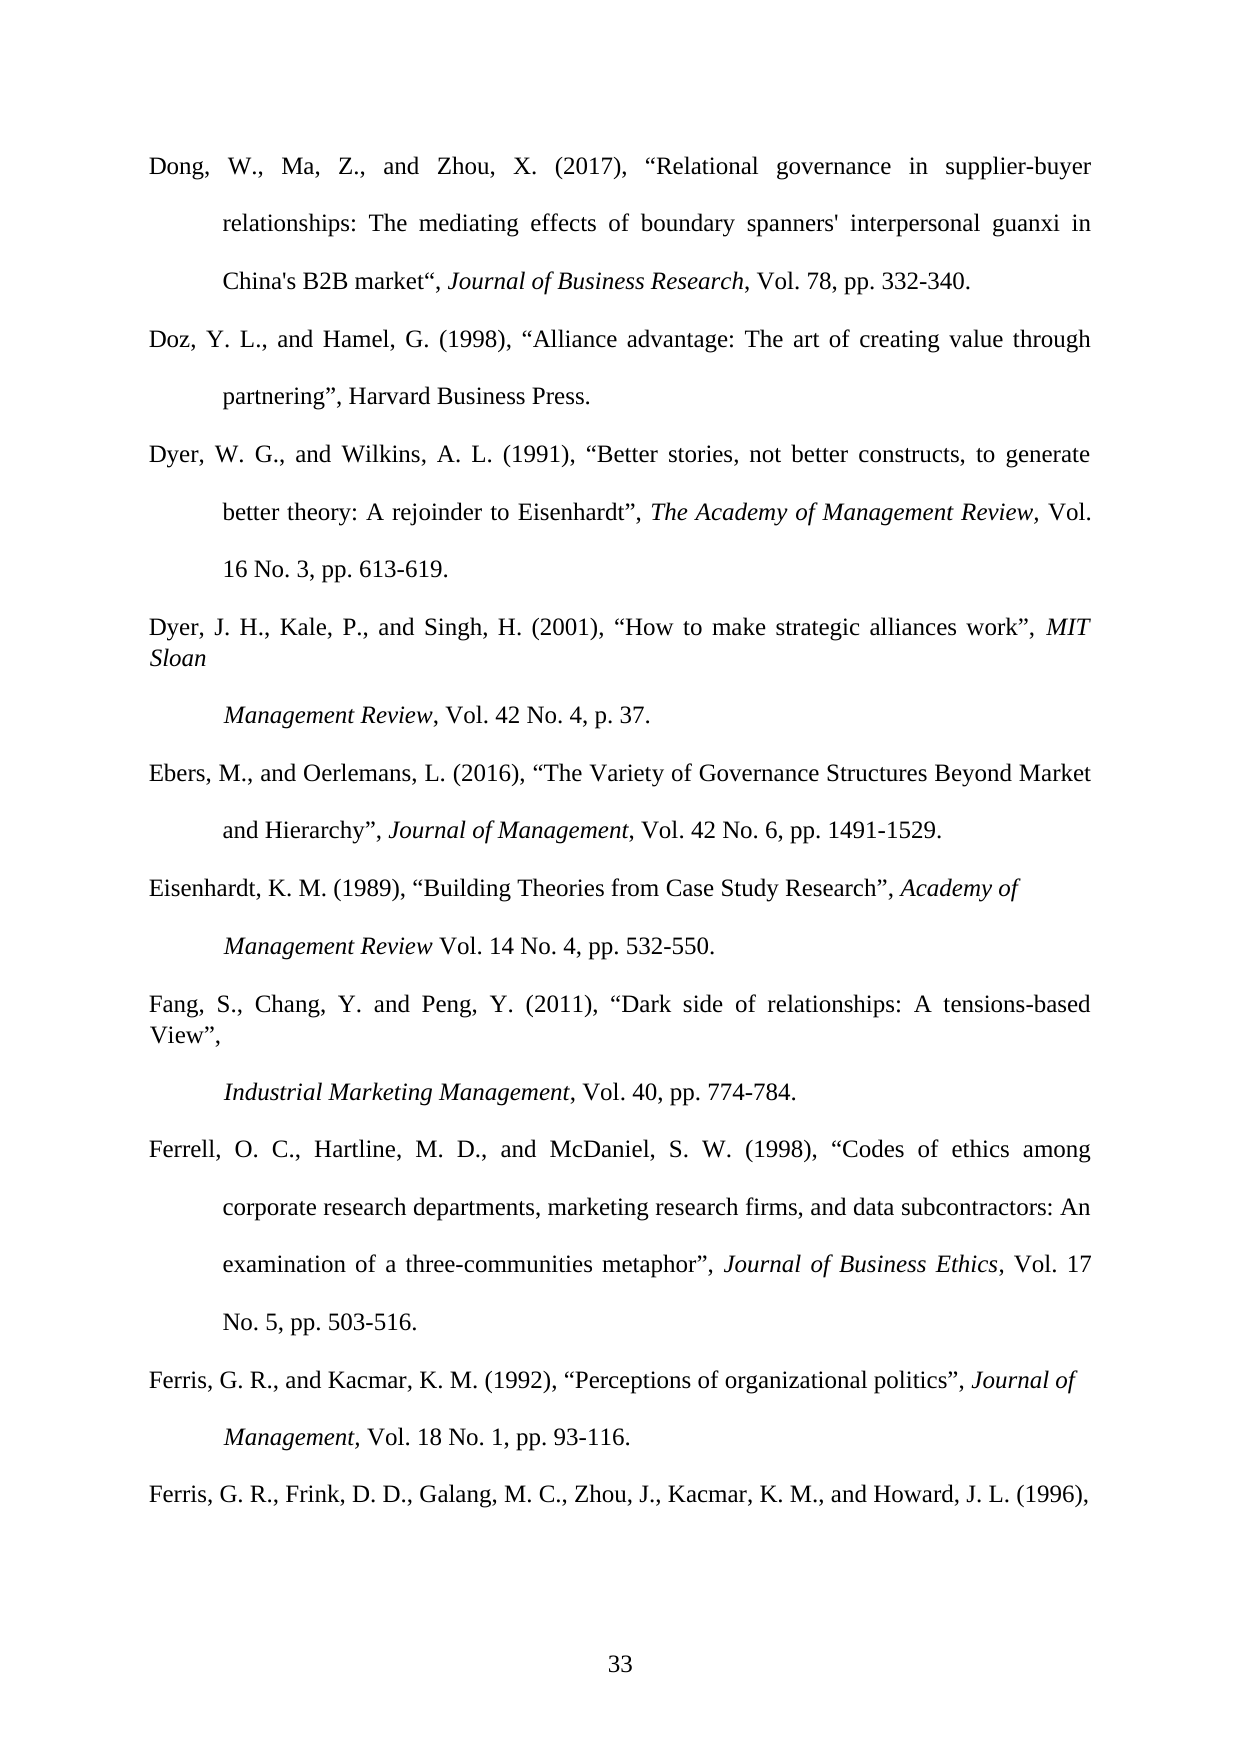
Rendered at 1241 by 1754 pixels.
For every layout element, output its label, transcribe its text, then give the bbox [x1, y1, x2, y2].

text Ebers, M., and Oerlemans, L. (2016), “The Variety of Governance Structures Beyond Market and Hierarchy”, Journal of Management, Vol. 42 No. 6, pp. 1491-1529. [148, 758, 1092, 844]
text Dyer, W. G., and Wilkins, A. L. (1991), “Better stories, not better constructs, to generate better theory: A rejoinder to Eisenhardt”, The Academy of Management Review, Vol. 16 No. 3, pp. 613-619. [148, 439, 1092, 583]
text Management Review Vol. 14 No. 4, pp. 532-550. [224, 931, 1092, 960]
text Management Review, Vol. 42 No. 4, p. 37. [224, 701, 1092, 729]
text Eisenhardt, K. M. (1989), “Building Theories from Case Study Research”, Academy of [148, 873, 1092, 902]
text Dyer, J. H., Kale, P., and Singh, H. (2001), “How to make strategic alliances work”, MIT Sloan [148, 612, 1092, 672]
text Ferris, G. R., and Kacmar, K. M. (1992), “Perceptions of organizational politics”, Journal of [148, 1365, 1092, 1394]
text Ferris, G. R., Frink, D. D., Galang, M. C., Zhou, J., Kacmar, K. M., and Howard, J. L. (1996), [148, 1479, 1092, 1508]
text Fang, S., Chang, Y. and Peng, Y. (2011), “Dark side of relationships: A tensions-based View”, [148, 989, 1092, 1049]
text Doz, Y. L., and Hamel, G. (1998), “Alliance advantage: The art of creating value through partnering”, Harvard Business Press. [148, 324, 1092, 410]
text Dong, W., Ma, Z., and Zhou, X. (2017), “Relational governance in supplier-buyer relationships: The mediating effects of boundary spanners' interpersonal guanxi in China's B2B market“, Journal of Business Research, Vol. 78, pp. 332-340. [148, 151, 1092, 295]
text Industrial Marketing Management, Vol. 40, pp. 774-784. [224, 1077, 1092, 1106]
text Ferrell, O. C., Hartline, M. D., and McDaniel, S. W. (1998), “Codes of ethics among corporate research departments, marketing research firms, and data subcontractors: An examination of a three-communities metaphor”, Journal of Business Ethics, Vol. 17 No. 5, pp. 503-516. [148, 1134, 1092, 1336]
text Management, Vol. 18 No. 1, pp. 93-116. [224, 1422, 1092, 1451]
